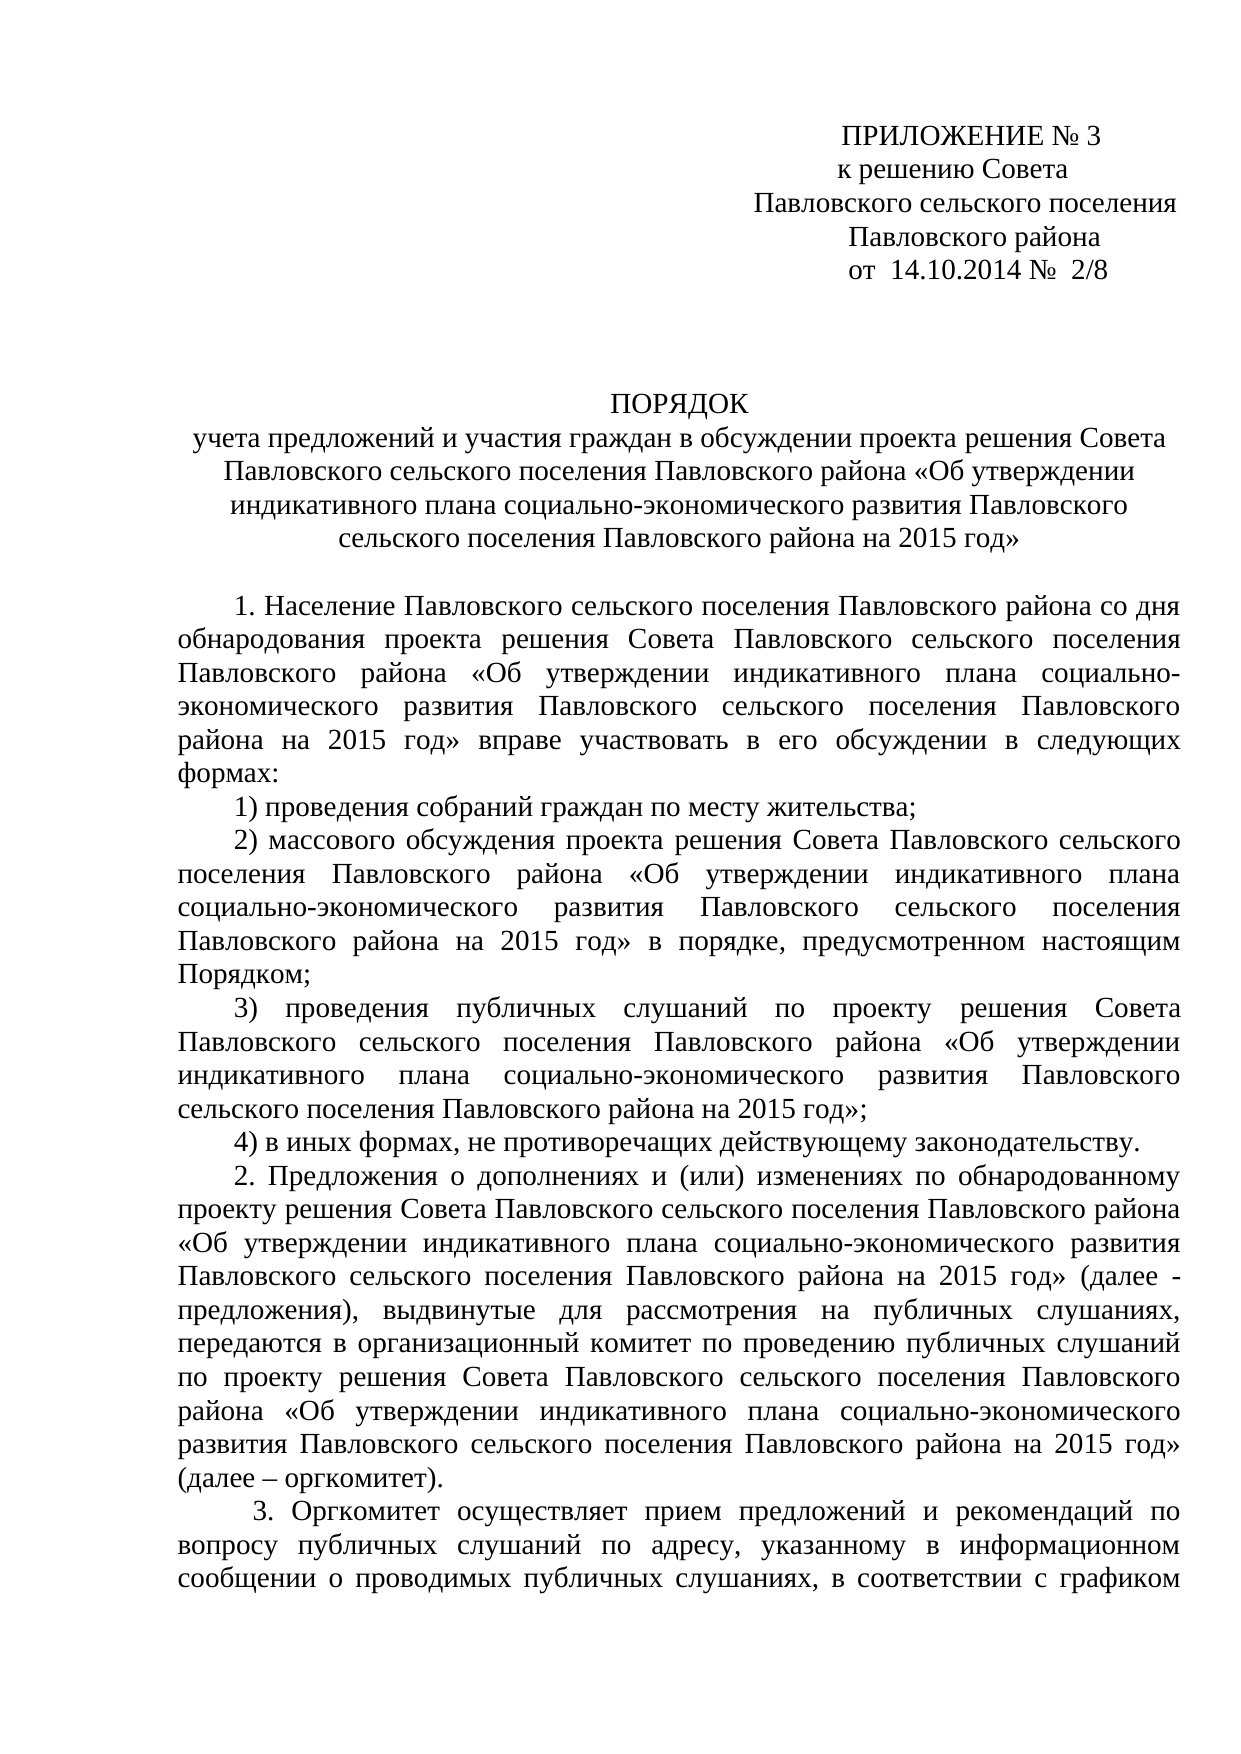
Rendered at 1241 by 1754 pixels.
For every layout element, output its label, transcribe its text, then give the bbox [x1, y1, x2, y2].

text 2) массового обсуждения проекта решения Совета Павловского сельского поселения Павловского района «Об утверждении индикативного плана социально-экономического развития Павловского сельского поселения Павловского района на 2015 год» в порядке, предусмотренном настоящим Порядком; [177, 822, 1181, 990]
text Павловского района [177, 219, 1181, 252]
text ПОРЯДОК [177, 386, 1181, 420]
text Павловского сельского поселения [177, 185, 1181, 219]
text 4) в иных формах, не противоречащих действующему законодательству. [177, 1124, 1181, 1158]
text ПРИЛОЖЕНИЕ № 3 [177, 118, 1181, 152]
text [177, 1493, 1181, 1594]
text 2. Предложения о дополнениях и (или) изменениях по обнародованному проекту решения Совета Павловского сельского поселения Павловского района «Об утверждении индикативного плана социально-экономического развития Павловского сельского поселения Павловского района на 2015 год» (далее - предложения), выдвинутые для рассмотрения на публичных слушаниях, передаются в организационный комитет по проведению публичных слушаний по проекту решения Совета Павловского сельского поселения Павловского района «Об утверждении индикативного плана социально-экономического развития Павловского сельского поселения Павловского района на 2015 год» (далее – оргкомитет). [177, 1158, 1181, 1493]
text 1. Население Павловского сельского поселения Павловского района со дня обнародования проекта решения Совета Павловского сельского поселения Павловского района «Об утверждении индикативного плана социально-экономического развития Павловского сельского поселения Павловского района на 2015 год» вправе участвовать в его обсуждении в следующих формах: [177, 588, 1181, 789]
text 1) проведения собраний граждан по месту жительства; [177, 789, 1181, 822]
text от 14.10.2014 № 2/8 [177, 252, 1181, 286]
text к решению Совета [177, 152, 1181, 185]
text учета предложений и участия граждан в обсуждении проекта решения Совета Павловского сельского поселения Павловского района «Об утверждении индикативного плана социально-экономического развития Павловского сельского поселения Павловского района на 2015 год» [177, 420, 1181, 554]
text 3) проведения публичных слушаний по проекту решения Совета Павловского сельского поселения Павловского района «Об утверждении индикативного плана социально-экономического развития Павловского сельского поселения Павловского района на 2015 год»; [177, 990, 1181, 1124]
